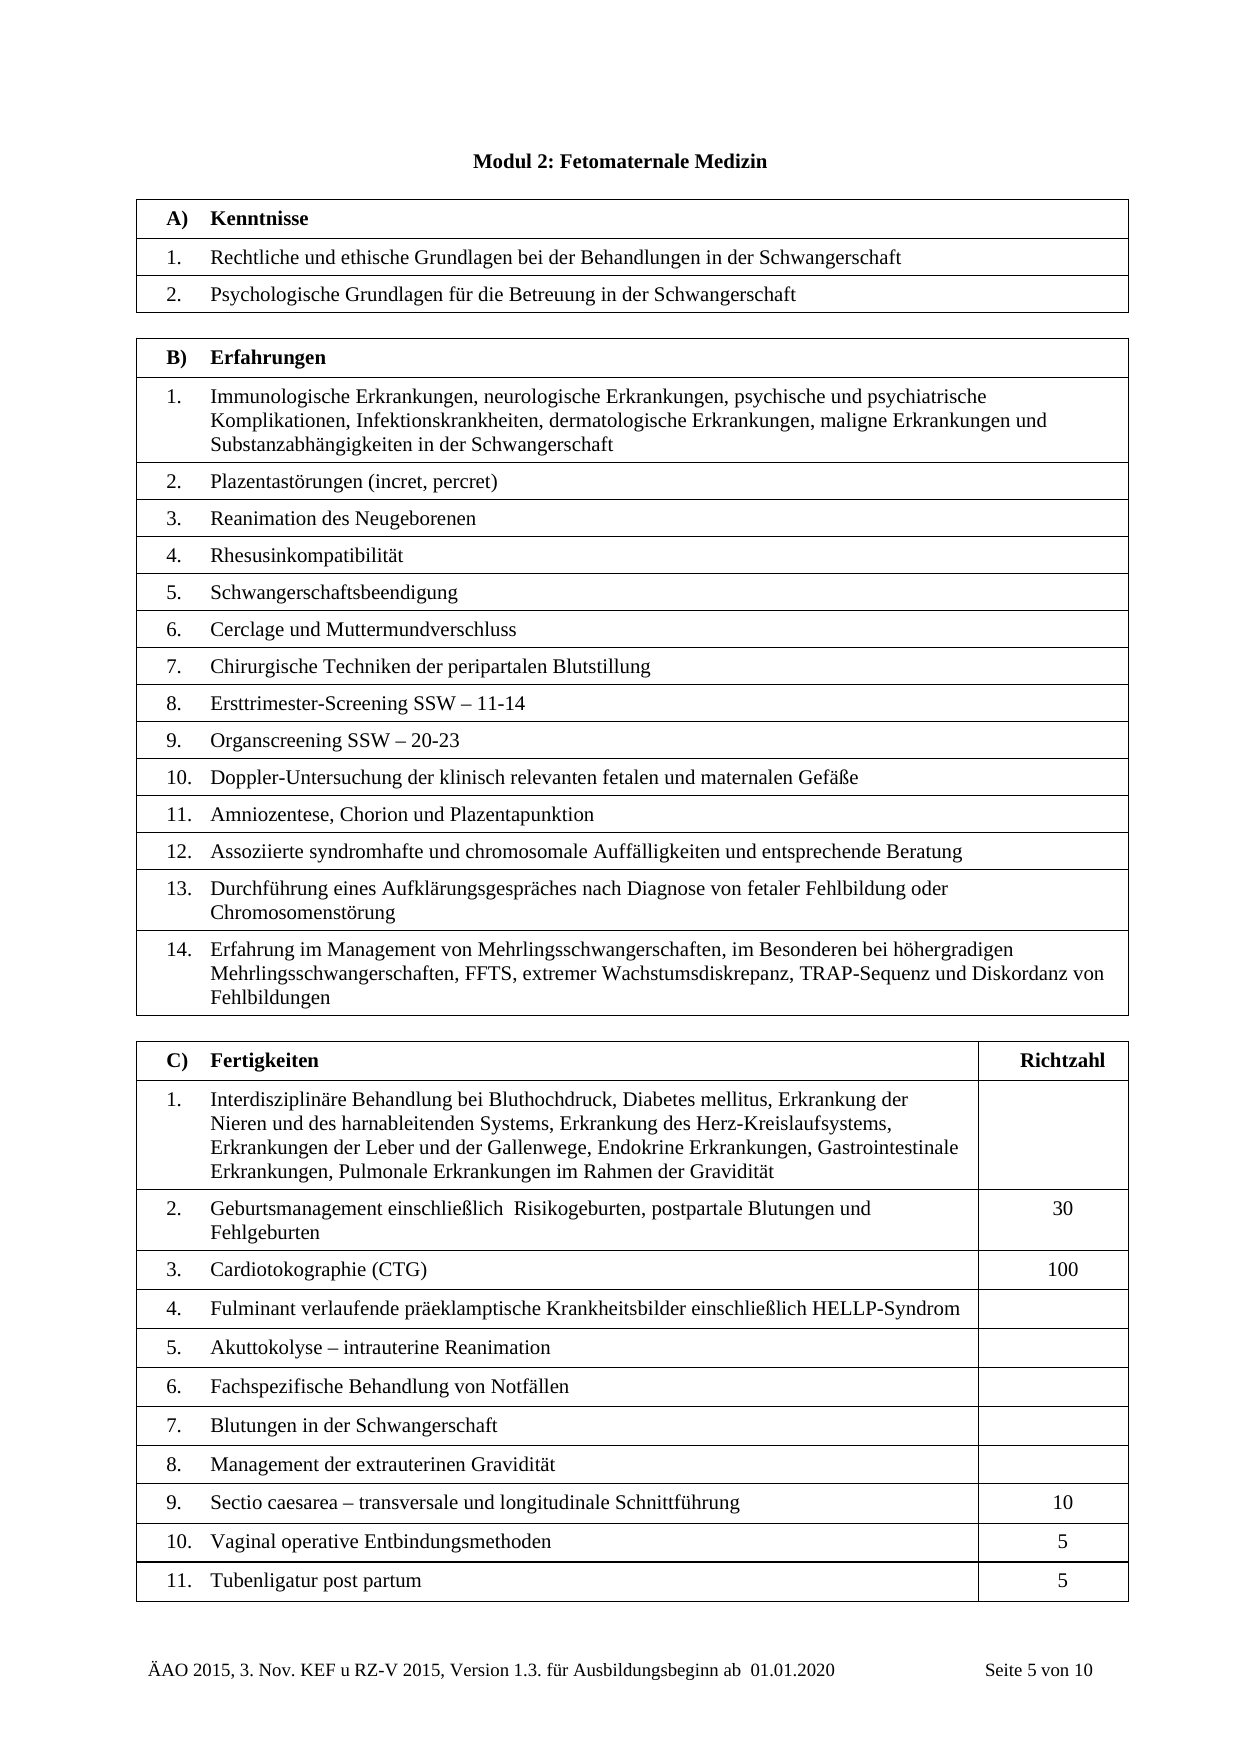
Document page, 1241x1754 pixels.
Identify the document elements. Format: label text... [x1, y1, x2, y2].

table_cell [979, 1368, 1128, 1406]
table_cell 5 [979, 1563, 1128, 1601]
table_cell 5 [979, 1524, 1128, 1561]
table_cell Erfahrung im Management von Mehrlingsschwangerschaften, im Besonderen bei höhergradigen Mehrlingsschwangerschaften, FFTS, extremer Wachstumsdiskrepanz, TRAP-Sequenz und Diskordanz von Fehlbildungen [137, 931, 1128, 1015]
table_header A) Kenntnisse [137, 200, 1128, 238]
table_cell Ersttrimester-Screening SSW – 11-14 [137, 685, 1128, 721]
table_cell Reanimation des Neugeborenen [137, 500, 1128, 536]
table_cell Fachspezifische Behandlung von Notfällen [137, 1368, 978, 1406]
table_cell [979, 1407, 1128, 1444]
text Modul 2: Fetomaternale Medizin [148, 148, 1093, 173]
table_cell Chirurgische Techniken der peripartalen Blutstillung [137, 648, 1128, 684]
table_cell [979, 1081, 1128, 1189]
table_header Richtzahl [979, 1042, 1128, 1080]
table_cell Vaginal operative Entbindungsmethoden [137, 1524, 978, 1561]
table_cell Durchführung eines Aufklärungsgespräches nach Diagnose von fetaler Fehlbildung oder Chromosomenstörung [137, 870, 1128, 929]
table_cell Rechtliche und ethische Grundlagen bei der Behandlungen in der Schwangerschaft [137, 239, 1128, 274]
table_cell [979, 1329, 1128, 1367]
table_cell Plazentastörungen (incret, percret) [137, 463, 1128, 499]
table_cell Organscreening SSW – 20-23 [137, 722, 1128, 758]
table_cell Cardiotokographie (CTG) [137, 1251, 978, 1289]
table_header B) Erfahrungen [137, 339, 1128, 377]
table_cell Geburtsmanagement einschließlich Risikogeburten, postpartale Blutungen und Fehlgeburten [137, 1190, 978, 1250]
table_cell Management der extrauterinen Gravidität [137, 1446, 978, 1483]
table_cell Tubenligatur post partum [137, 1563, 978, 1601]
table_cell Cerclage und Muttermundverschluss [137, 611, 1128, 647]
table_cell Amniozentese, Chorion und Plazentapunktion [137, 796, 1128, 832]
table_cell Rhesusinkompatibilität [137, 537, 1128, 573]
table_cell Assoziierte syndromhafte und chromosomale Auffälligkeiten und entsprechende Beratung [137, 833, 1128, 868]
table_cell Doppler-Untersuchung der klinisch relevanten fetalen und maternalen Gefäße [137, 759, 1128, 794]
table_cell Akuttokolyse – intrauterine Reanimation [137, 1329, 978, 1367]
table_cell Schwangerschaftsbeendigung [137, 574, 1128, 610]
table_cell [979, 1290, 1128, 1328]
table_header C) Fertigkeiten [137, 1042, 978, 1080]
table_cell 30 [979, 1190, 1128, 1250]
table_cell Psychologische Grundlagen für die Betreuung in der Schwangerschaft [137, 276, 1128, 312]
table_cell Blutungen in der Schwangerschaft [137, 1407, 978, 1444]
table_cell Sectio caesarea – transversale und longitudinale Schnittführung [137, 1484, 978, 1522]
table_cell 10 [979, 1484, 1128, 1522]
table_cell Interdisziplinäre Behandlung bei Bluthochdruck, Diabetes mellitus, Erkrankung der Nieren und des harnableitenden Systems, Erkrankung des Herz-Kreislaufsystems, Erkrankungen der Leber und der Gallenwege, Endokrine Erkrankungen, Gastrointestinale Erkrankungen, Pulmonale Erkrankungen im Rahmen der Gravidität [137, 1081, 978, 1189]
table_cell 100 [979, 1251, 1128, 1289]
table_cell Fulminant verlaufende präeklamptische Krankheitsbilder einschließlich HELLP-Syndrom [137, 1290, 978, 1328]
table_cell Immunologische Erkrankungen, neurologische Erkrankungen, psychische und psychiatrische Komplikationen, Infektionskrankheiten, dermatologische Erkrankungen, maligne Erkrankungen und Substanzabhängigkeiten in der Schwangerschaft [137, 378, 1128, 462]
table_cell [979, 1446, 1128, 1483]
